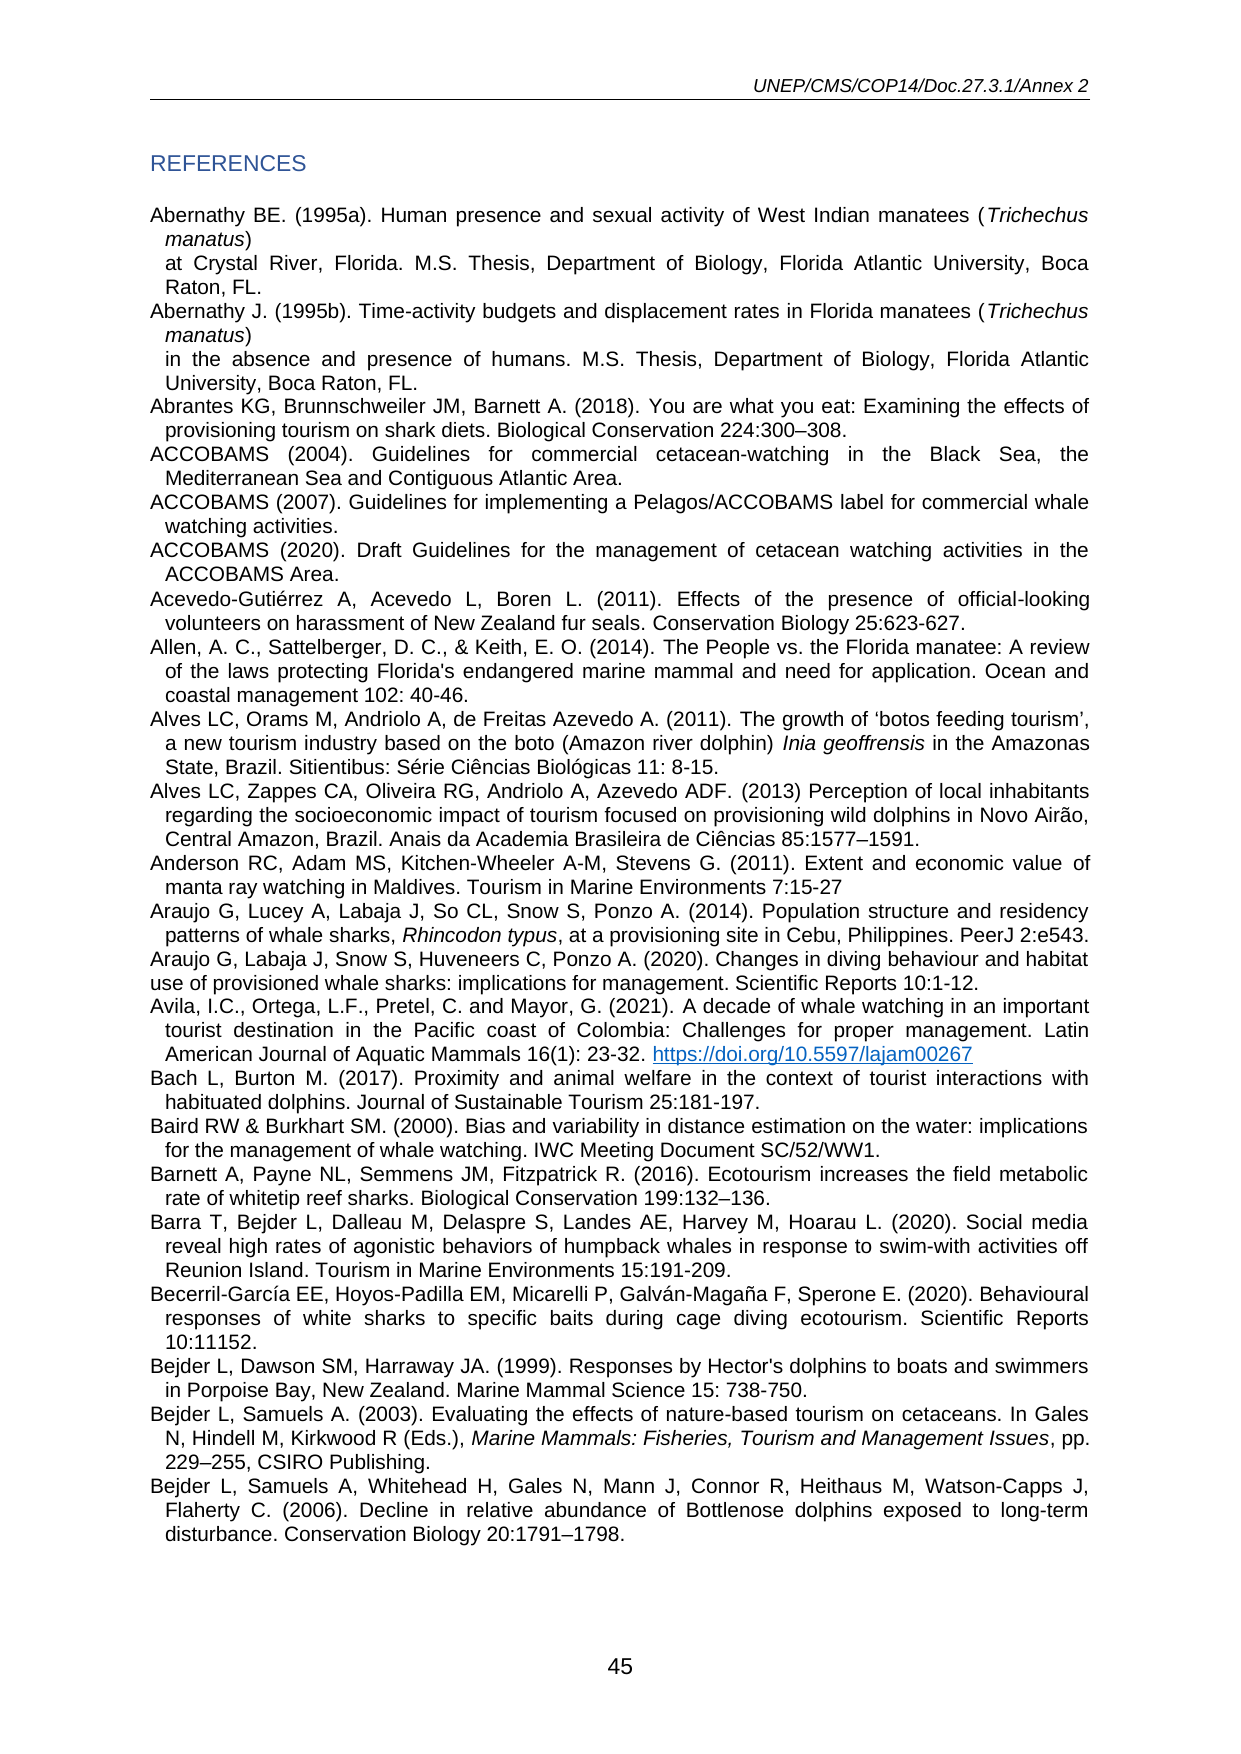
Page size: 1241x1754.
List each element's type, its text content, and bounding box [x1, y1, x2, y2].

text Bejder L, Samuels A. (2003). Evaluating the effects of nature-based tourism on cetaceans. In Gales N, Hindell M, Kirkwood R (Eds.), Marine Mammals: Fisheries, Tourism and Management Issues, pp. 229–255, CSIRO Publishing. [150, 1402, 1090, 1473]
text Araujo G, Labaja J, Snow S, Huveneers C, Ponzo A. (2020). Changes in diving behaviour and habitat use of provisioned whale sharks: implications for management. Scientific Reports 10:1-12. [150, 946, 1090, 994]
text Avila, I.C., Ortega, L.F., Pretel, C. and Mayor, G. (2021). A decade of whale watching in an important tourist destination in the Pacific coast of Colombia: Challenges for proper management. Latin American Journal of Aquatic Mammals 16(1): 23-32. https://doi.org/10.5597/lajam00267 [150, 994, 1090, 1066]
text Bejder L, Dawson SM, Harraway JA. (1999). Responses by Hector's dolphins to boats and swimmers in Porpoise Bay, New Zealand. Marine Mammal Science 15: 738-750. [150, 1354, 1090, 1402]
text Abrantes KG, Brunnschweiler JM, Barnett A. (2018). You are what you eat: Examining the effects of provisioning tourism on shark diets. Biological Conservation 224:300–308. [150, 394, 1090, 442]
text Bach L, Burton M. (2017). Proximity and animal welfare in the context of tourist interactions with habituated dolphins. Journal of Sustainable Tourism 25:181-197. [150, 1066, 1090, 1114]
text Abernathy J. (1995b). Time-activity budgets and displacement rates in Florida manatees (Trichechus manatus) in the absence and presence of humans. M.S. Thesis, Department of Biology, Florida Atlantic University, Boca Raton, FL. [150, 298, 1090, 394]
text ACCOBAMS (2020). Draft Guidelines for the management of cetacean watching activities in the ACCOBAMS Area. [150, 538, 1090, 586]
text Alves LC, Orams M, Andriolo A, de Freitas Azevedo A. (2011). The growth of ‘botos feeding tourism’, a new tourism industry based on the boto (Amazon river dolphin) Inia geoffrensis in the Amazonas State, Brazil. Sitientibus: Série Ciências Biológicas 11: 8-15. [150, 707, 1090, 779]
text Abernathy BE. (1995a). Human presence and sexual activity of West Indian manatees (Trichechus manatus) at Crystal River, Florida. M.S. Thesis, Department of Biology, Florida Atlantic University, Boca Raton, FL. [150, 203, 1090, 298]
subtitle REFERENCES [150, 150, 1090, 176]
text Barra T, Bejder L, Dalleau M, Delaspre S, Landes AE, Harvey M, Hoarau L. (2020). Social media reveal high rates of agonistic behaviors of humpback whales in response to swim-with activities off Reunion Island. Tourism in Marine Environments 15:191-209. [150, 1210, 1090, 1282]
text Allen, A. C., Sattelberger, D. C., & Keith, E. O. (2014). The People vs. the Florida manatee: A review of the laws protecting Florida's endangered marine mammal and need for application. Ocean and coastal management 102: 40-46. [150, 635, 1090, 707]
text ACCOBAMS (2007). Guidelines for implementing a Pelagos/ACCOBAMS label for commercial whale watching activities. [150, 490, 1090, 538]
text Anderson RC, Adam MS, Kitchen-Wheeler A-M, Stevens G. (2011). Extent and economic value of manta ray watching in Maldives. Tourism in Marine Environments 7:15-27 [150, 851, 1090, 898]
text ACCOBAMS (2004). Guidelines for commercial cetacean-watching in the Black Sea, the Mediterranean Sea and Contiguous Atlantic Area. [150, 442, 1090, 490]
text Araujo G, Lucey A, Labaja J, So CL, Snow S, Ponzo A. (2014). Population structure and residency patterns of whale sharks, Rhincodon typus, at a provisioning site in Cebu, Philippines. PeerJ 2:e543. [150, 898, 1090, 946]
text Alves LC, Zappes CA, Oliveira RG, Andriolo A, Azevedo ADF. (2013) Perception of local inhabitants regarding the socioeconomic impact of tourism focused on provisioning wild dolphins in Novo Airão, Central Amazon, Brazil. Anais da Academia Brasileira de Ciências 85:1577–1591. [150, 779, 1090, 851]
text Becerril-García EE, Hoyos-Padilla EM, Micarelli P, Galván-Magaña F, Sperone E. (2020). Behavioural responses of white sharks to specific baits during cage diving ecotourism. Scientific Reports 10:11152. [150, 1282, 1090, 1354]
text Baird RW & Burkhart SM. (2000). Bias and variability in distance estimation on the water: implications for the management of whale watching. IWC Meeting Document SC/52/WW1. [150, 1114, 1090, 1162]
text Bejder L, Samuels A, Whitehead H, Gales N, Mann J, Connor R, Heithaus M, Watson-Capps J, Flaherty C. (2006). Decline in relative abundance of Bottlenose dolphins exposed to long-term disturbance. Conservation Biology 20:1791–1798. [150, 1473, 1090, 1545]
text Acevedo-Gutiérrez A, Acevedo L, Boren L. (2011). Effects of the presence of official‐looking volunteers on harassment of New Zealand fur seals. Conservation Biology 25:623-627. [150, 586, 1090, 635]
text Barnett A, Payne NL, Semmens JM, Fitzpatrick R. (2016). Ecotourism increases the field metabolic rate of whitetip reef sharks. Biological Conservation 199:132–136. [150, 1162, 1090, 1210]
